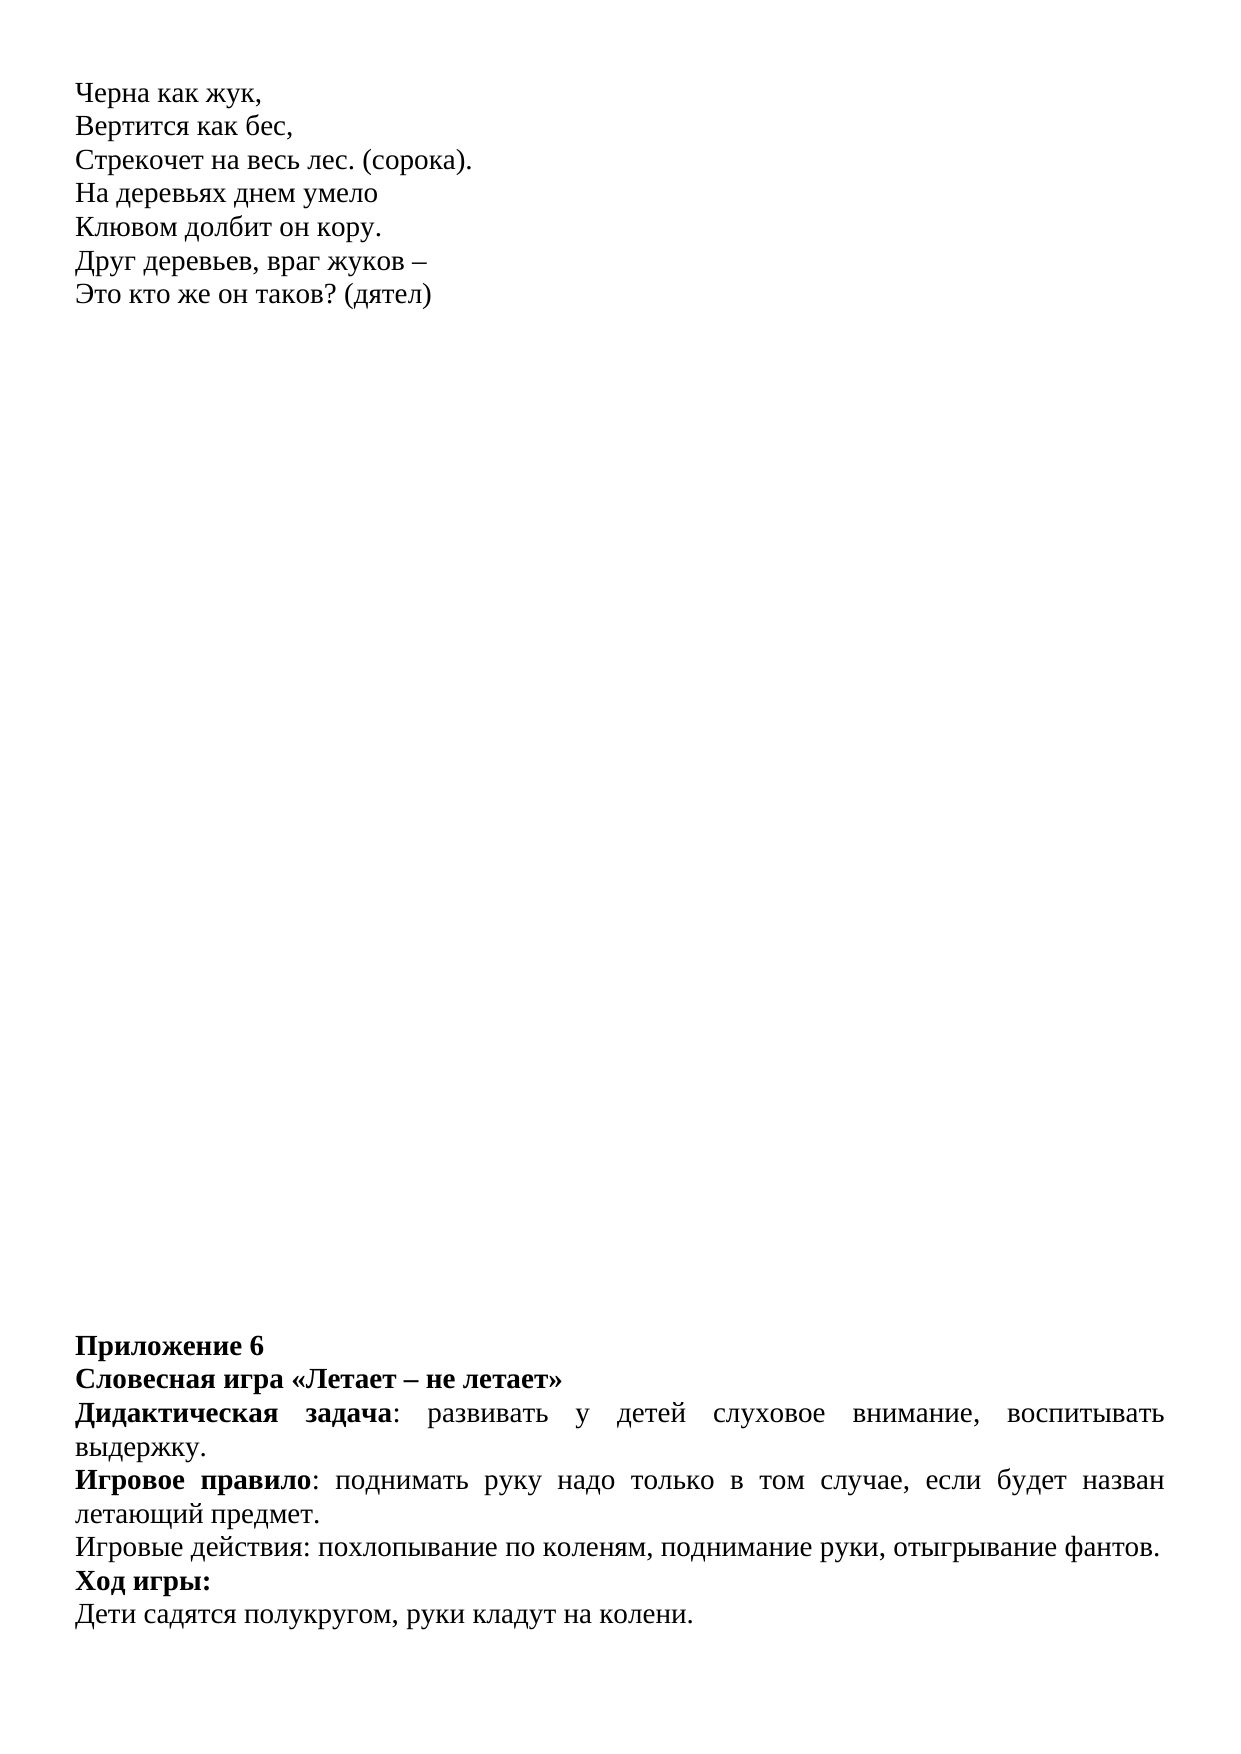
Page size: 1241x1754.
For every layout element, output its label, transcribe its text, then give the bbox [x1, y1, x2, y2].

text Словесная игра «Летает – не летает» [75, 1362, 1165, 1395]
text Дидактическая задача: развивать у детей слуховое внимание, воспитывать выдержку. [75, 1395, 1165, 1462]
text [75, 75, 1165, 310]
text Дети садятся полукругом, руки кладут на колени. [75, 1596, 1165, 1630]
text Игровое правило: поднимать руку надо только в том случае, если будет назван летающий предмет. [75, 1462, 1165, 1529]
text Игровые действия: похлопывание по коленям, поднимание руки, отыгрывание фантов. [75, 1529, 1165, 1563]
text Ход игры: [75, 1563, 1165, 1596]
text Приложение 6 [75, 1328, 1165, 1362]
